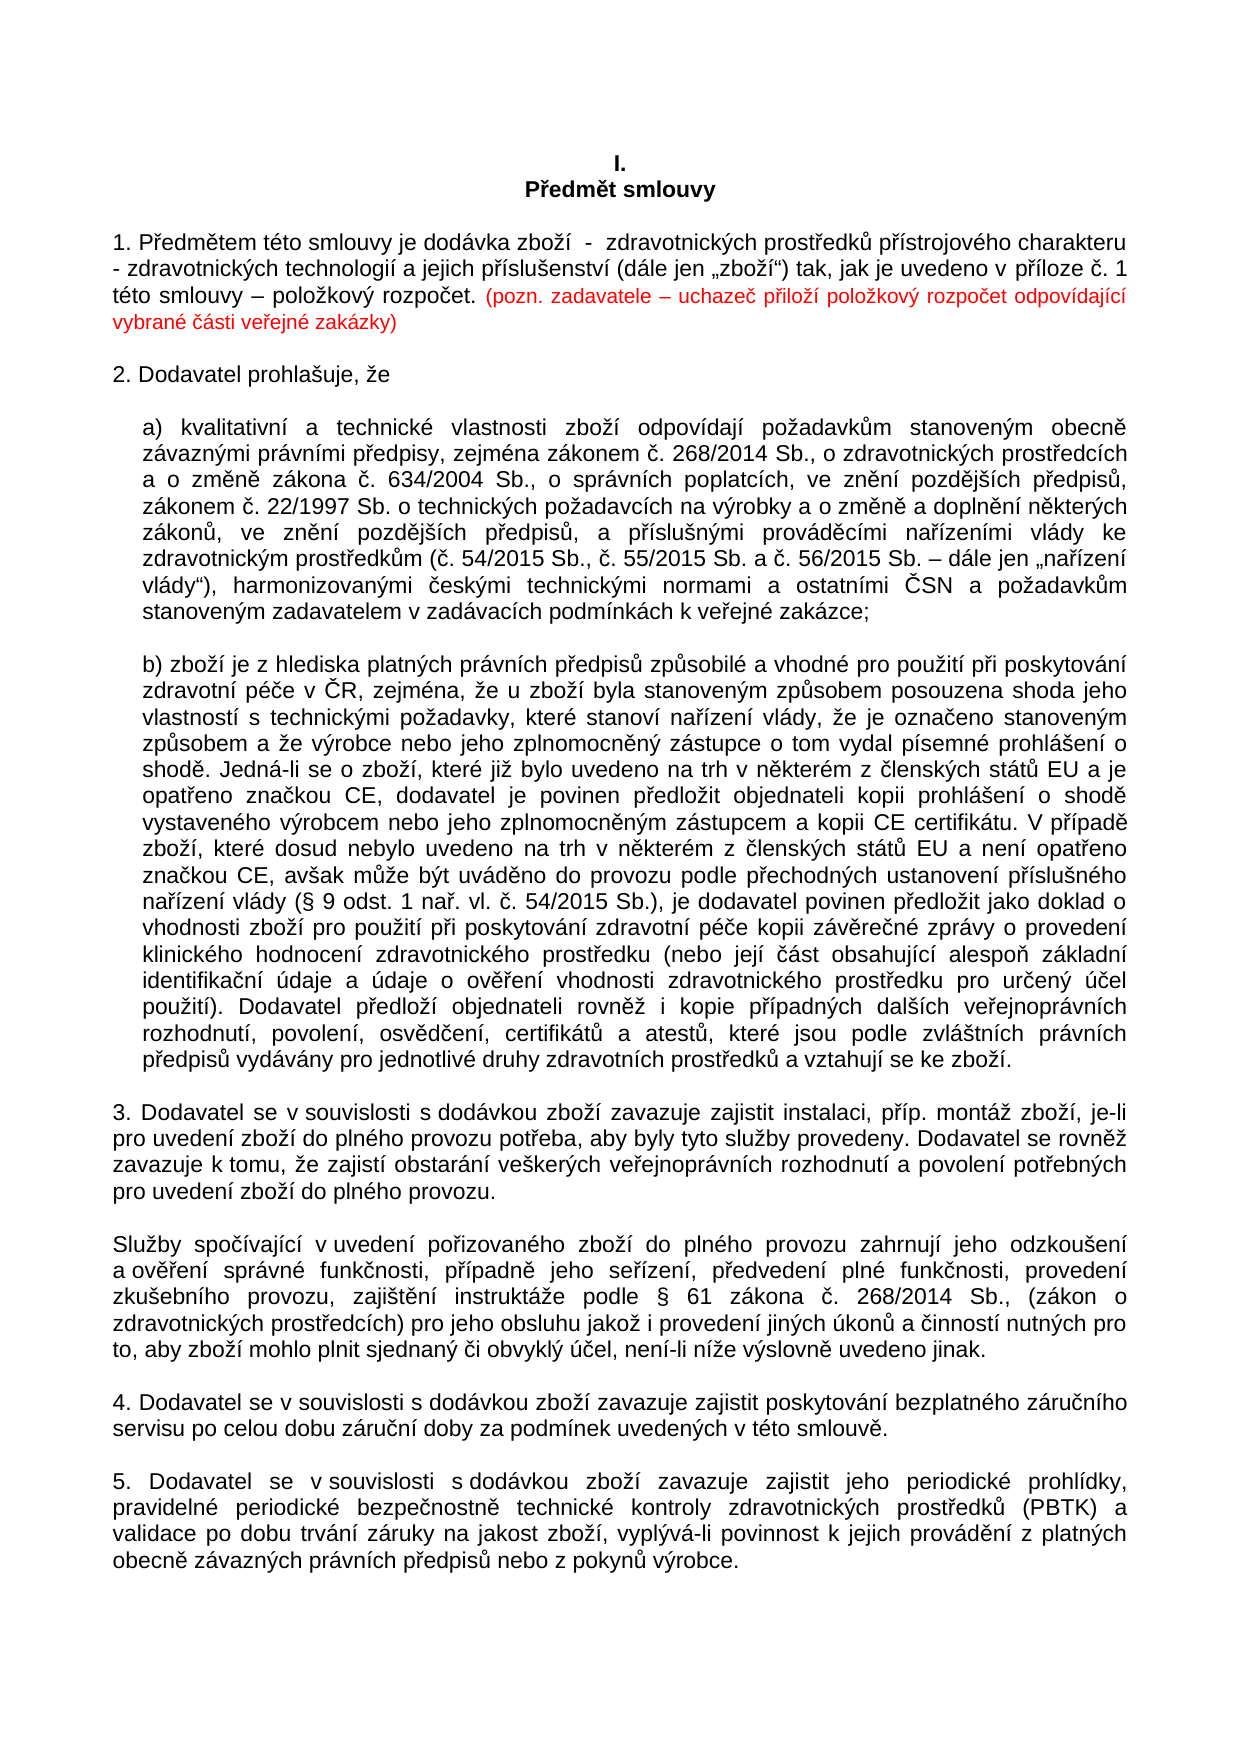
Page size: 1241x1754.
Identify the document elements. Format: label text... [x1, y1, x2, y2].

text Předmět smlouvy [112, 176, 1128, 203]
text 3. Dodavatel se v souvislosti s dodávkou zboží zavazuje zajistit instalaci, příp. montáž zboží, je-li pro uvedení zboží do plného provozu potřeba, aby byly tyto služby provedeny. Dodavatel se rovněž zavazuje k tomu, že zajistí obstarání veškerých veřejnoprávních rozhodnutí a povolení potřebných pro uvedení zboží do plného provozu. [112, 1099, 1128, 1204]
text I. [112, 150, 1128, 176]
text 1. Předmětem této smlouvy je dodávka zboží - zdravotnických prostředků přístrojového charakteru - zdravotnických technologií a jejich příslušenství (dále jen „zboží“) tak, jak je uvedeno v příloze č. 1 této smlouvy – položkový rozpočet. (pozn. zadavatele – uchazeč přiloží položkový rozpočet odpovídající vybrané části veřejné zakázky) [112, 229, 1128, 334]
text Služby spočívající v uvedení pořizovaného zboží do plného provozu zahrnují jeho odzkoušení a ověření správné funkčnosti, případně jeho seřízení, předvedení plné funkčnosti, provedení zkušebního provozu, zajištění instruktáže podle § 61 zákona č. 268/2014 Sb., (zákon o zdravotnických prostředcích) pro jeho obsluhu jakož i provedení jiných úkonů a činností nutných pro to, aby zboží mohlo plnit sjednaný či obvyklý účel, není-li níže výslovně uvedeno jinak. [112, 1231, 1128, 1362]
text 4. Dodavatel se v souvislosti s dodávkou zboží zavazuje zajistit poskytování bezplatného záručního servisu po celou dobu záruční doby za podmínek uvedených v této smlouvě. [112, 1389, 1128, 1441]
text 5. Dodavatel se v souvislosti s dodávkou zboží zavazuje zajistit jeho periodické prohlídky, pravidelné periodické bezpečnostně technické kontroly zdravotnických prostředků (PBTK) a validace po dobu trvání záruky na jakost zboží, vyplývá-li povinnost k jejich provádění z platných obecně závazných právních předpisů nebo z pokynů výrobce. [112, 1468, 1128, 1573]
text b) zboží je z hlediska platných právních předpisů způsobilé a vhodné pro použití při poskytování zdravotní péče v ČR, zejména, že u zboží byla stanoveným způsobem posouzena shoda jeho vlastností s technickými požadavky, které stanoví nařízení vlády, že je označeno stanoveným způsobem a že výrobce nebo jeho zplnomocněný zástupce o tom vydal písemné prohlášení o shodě. Jedná-li se o zboží, které již bylo uvedeno na trh v některém z členských států EU a je opatřeno značkou CE, dodavatel je povinen předložit objednateli kopii prohlášení o shodě vystaveného výrobcem nebo jeho zplnomocněným zástupcem a kopii CE certifikátu. V případě zboží, které dosud nebylo uvedeno na trh v některém z členských států EU a není opatřeno značkou CE, avšak může být uváděno do provozu podle přechodných ustanovení příslušného nařízení vlády (§ 9 odst. 1 nař. vl. č. 54/2015 Sb.), je dodavatel povinen předložit jako doklad o vhodnosti zboží pro použití při poskytování zdravotní péče kopii závěrečné zprávy o provedení klinického hodnocení zdravotnického prostředku (nebo její část obsahující alespoň základní identifikační údaje a údaje o ověření vhodnosti zdravotnického prostředku pro určený účel použití). Dodavatel předloží objednateli rovněž i kopie případných dalších veřejnoprávních rozhodnutí, povolení, osvědčení, certifikátů a atestů, které jsou podle zvláštních právních předpisů vydávány pro jednotlivé druhy zdravotních prostředků a vztahují se ke zboží. [142, 651, 1128, 1072]
text 2. Dodavatel prohlašuje, že [112, 361, 1128, 387]
text a) kvalitativní a technické vlastnosti zboží odpovídají požadavkům stanoveným obecně závaznými právními předpisy, zejména zákonem č. 268/2014 Sb., o zdravotnických prostředcích a o změně zákona č. 634/2004 Sb., o správních poplatcích, ve znění pozdějších předpisů, zákonem č. 22/1997 Sb. o technických požadavcích na výrobky a o změně a doplnění některých zákonů, ve znění pozdějších předpisů, a příslušnými prováděcími nařízeními vlády ke zdravotnickým prostředkům (č. 54/2015 Sb., č. 55/2015 Sb. a č. 56/2015 Sb. – dále jen „nařízení vlády“), harmonizovanými českými technickými normami a ostatními ČSN a požadavkům stanoveným zadavatelem v zadávacích podmínkách k veřejné zakázce; [142, 413, 1128, 624]
